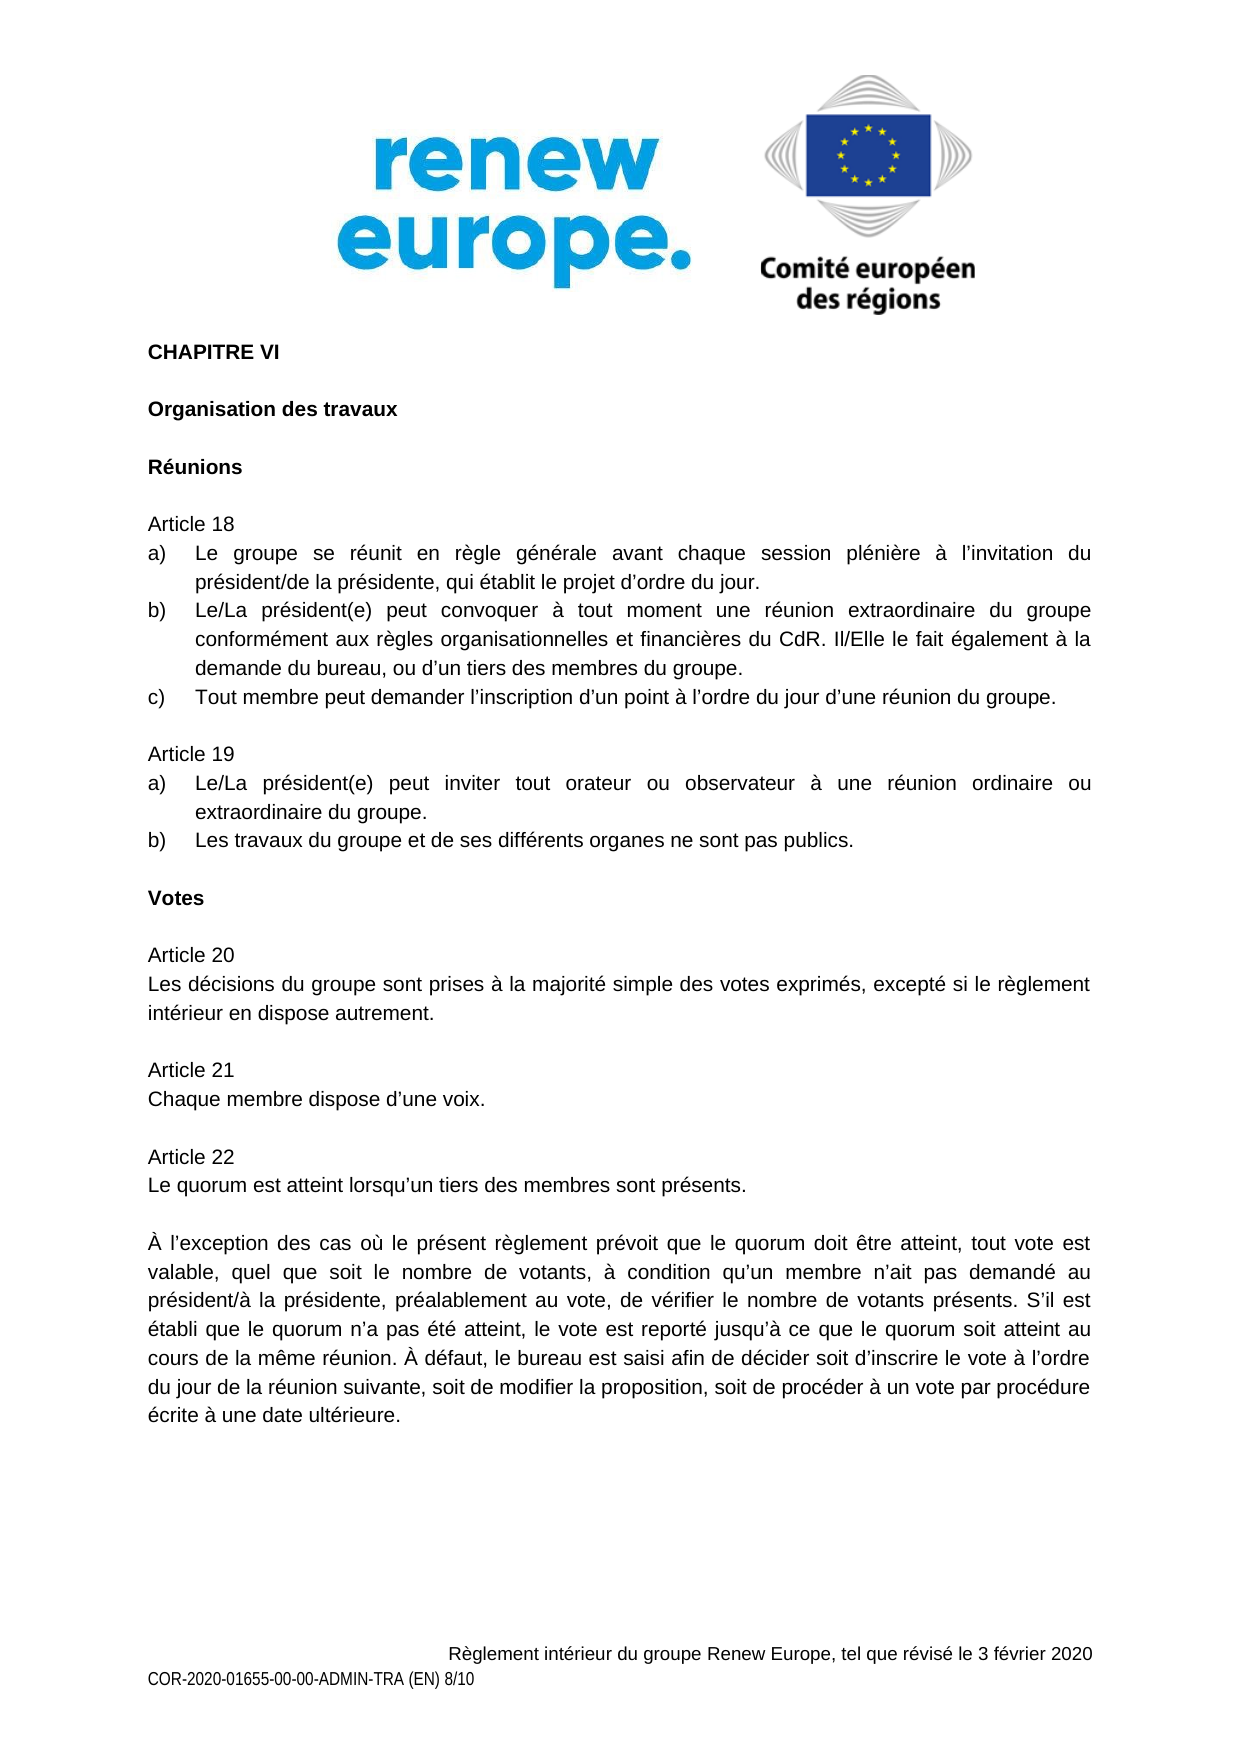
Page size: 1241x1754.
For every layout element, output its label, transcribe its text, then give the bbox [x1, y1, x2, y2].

list Le/La président(e) peut inviter tout orateur ou observateur à une réunion ordinaire ou extraordinaire du groupe. [148, 771, 1092, 823]
list Le groupe se réunit en règle générale avant chaque session plénière à l’invitation du président/de la présidente, qui établit le projet d’ordre du jour. [148, 541, 1092, 593]
picture [330, 129, 694, 292]
text Article 19 [148, 742, 1092, 766]
text À l’exception des cas où le présent règlement prévoit que le quorum doit être atteint, tout vote est valable, quel que soit le nombre de votants, à condition qu’un membre n’ait pas demandé au président/à la présidente, préalablement au vote, de vérifier le nombre de votants présents. S’il est établi que le quorum n’a pas été atteint, le vote est reporté jusqu’à ce que le quorum soit atteint au cours de la même réunion. À défaut, le bureau est saisi afin de décider soit d’inscrire le vote à l’ordre du jour de la réunion suivante, soit de modifier la proposition, soit de procéder à un vote par procédure écrite à une date ultérieure. [148, 1231, 1092, 1427]
text Article 22 [148, 1144, 1092, 1168]
text Article 20 [148, 943, 1092, 967]
list Tout membre peut demander l’inscription d’un point à l’ordre du jour d’une réunion du groupe. [148, 684, 1092, 708]
list Le/La président(e) peut convoquer à tout moment une réunion extraordinaire du groupe conformément aux règles organisationnelles et financières du CdR. Il/Elle le fait également à la demande du bureau, ou d’un tiers des membres du groupe. [148, 598, 1092, 680]
picture [760, 75, 975, 315]
text Chaque membre dispose d’une voix. [148, 1087, 1092, 1111]
subtitle Votes [148, 886, 1092, 910]
text Le quorum est atteint lorsqu’un tiers des membres sont présents. [148, 1173, 1092, 1197]
text Article 18 [148, 512, 1092, 536]
list Les travaux du groupe et de ses différents organes ne sont pas publics. [148, 828, 1092, 852]
subtitle Réunions [148, 454, 1092, 478]
text Organisation des travaux [148, 397, 1092, 421]
text CHAPITRE VI [148, 339, 1092, 363]
text Article 21 [148, 1058, 1092, 1082]
text Les décisions du groupe sont prises à la majorité simple des votes exprimés, excepté si le règlement intérieur en dispose autrement. [148, 972, 1092, 1025]
